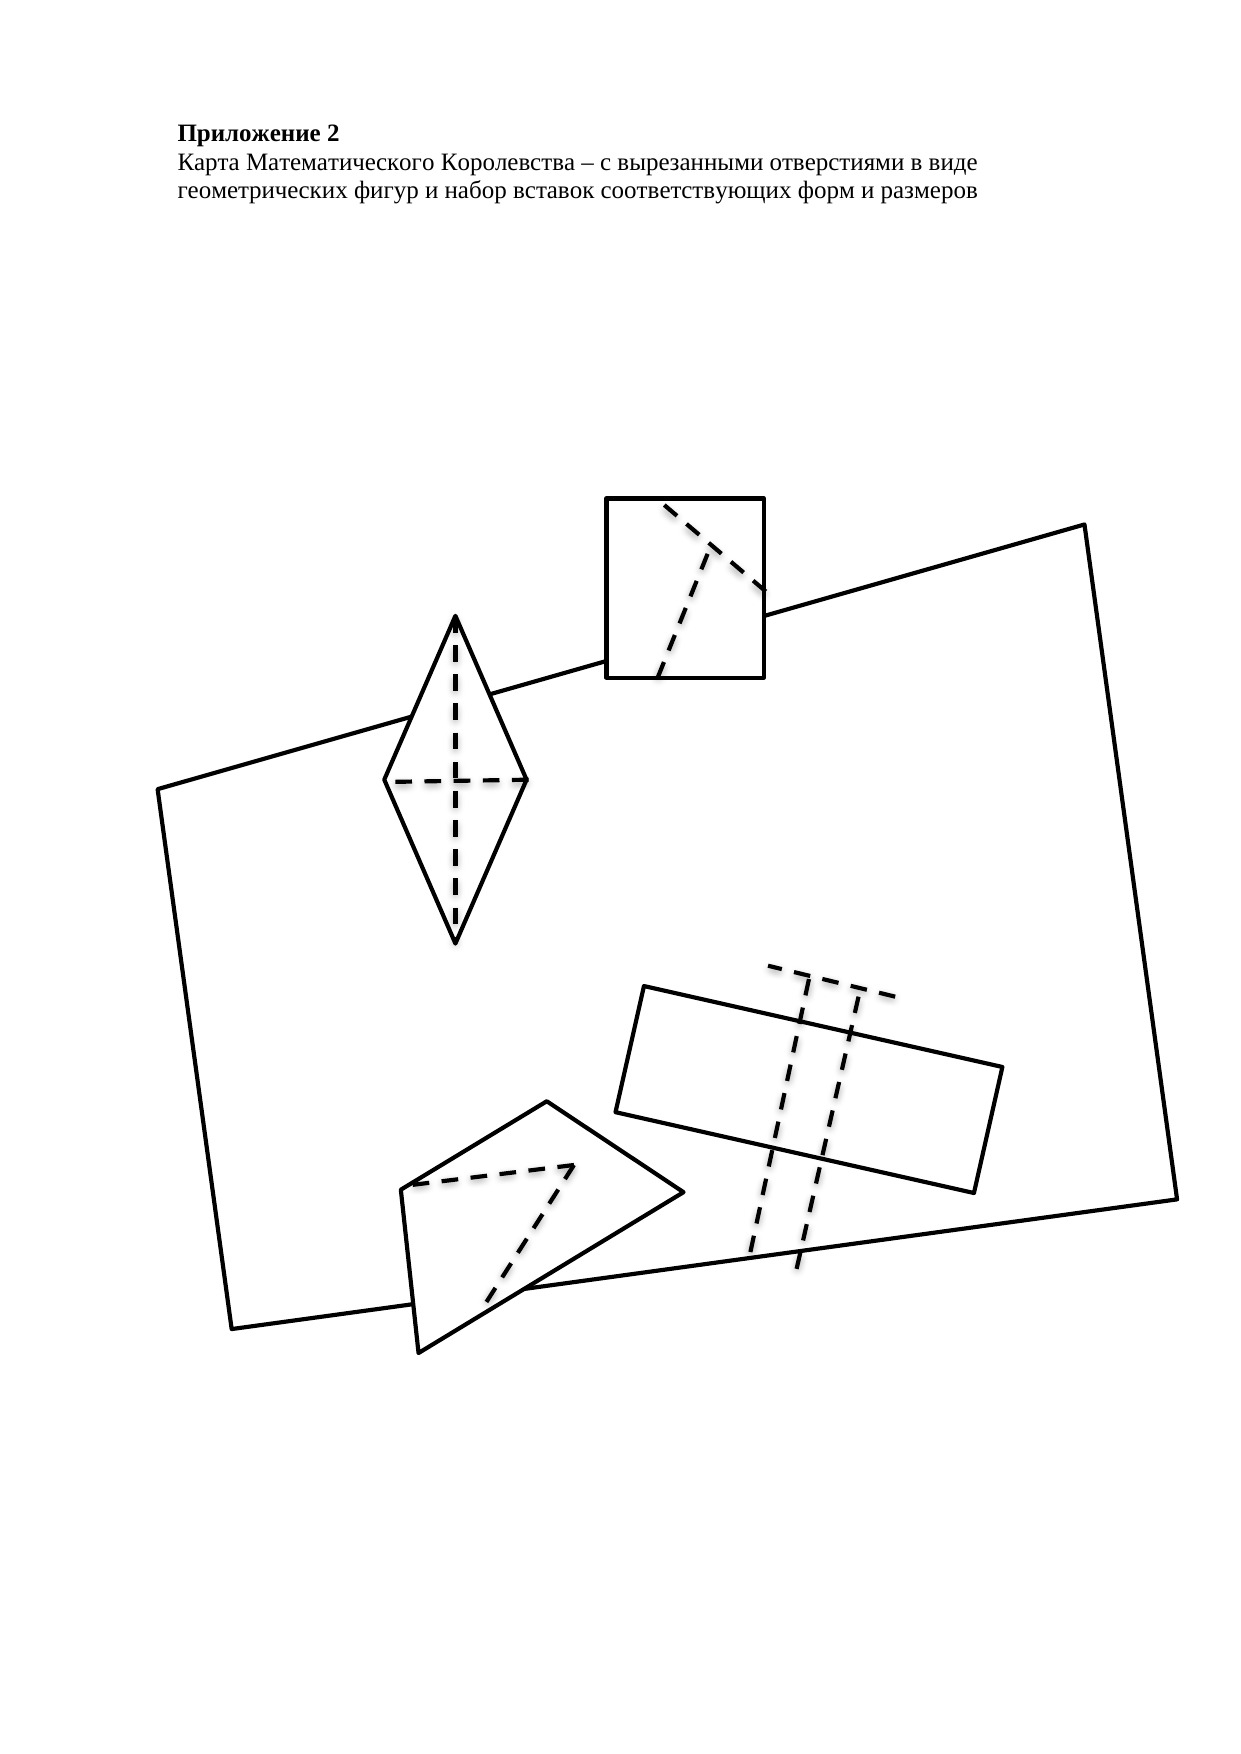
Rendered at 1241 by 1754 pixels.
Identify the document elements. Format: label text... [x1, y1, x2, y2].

text Приложение 2 [177, 118, 1152, 147]
text Карта Математического Королевства – с вырезанными отверстиями в виде геометрических фигур и набор вставок соответствующих форм и размеров [177, 147, 1152, 204]
